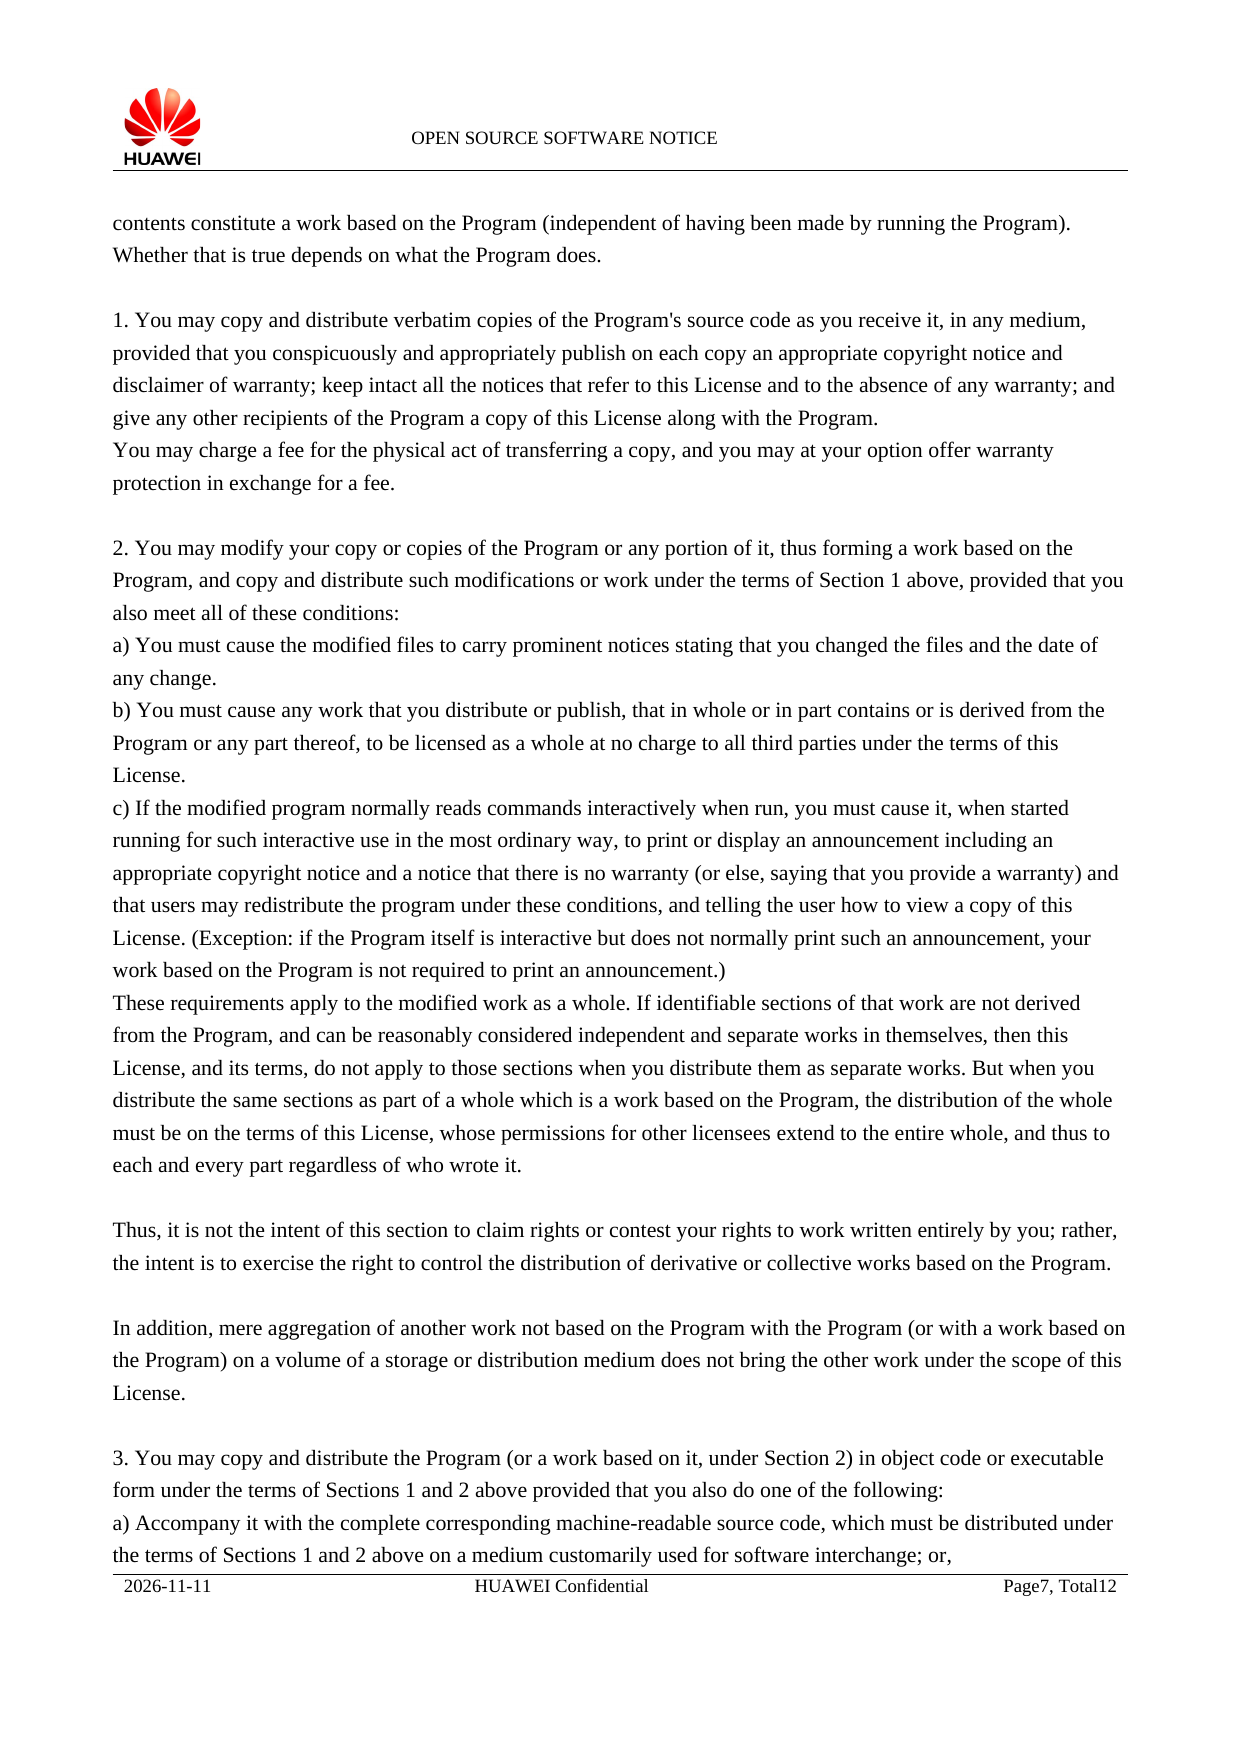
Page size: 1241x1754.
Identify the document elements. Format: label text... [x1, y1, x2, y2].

picture [124, 88, 201, 165]
